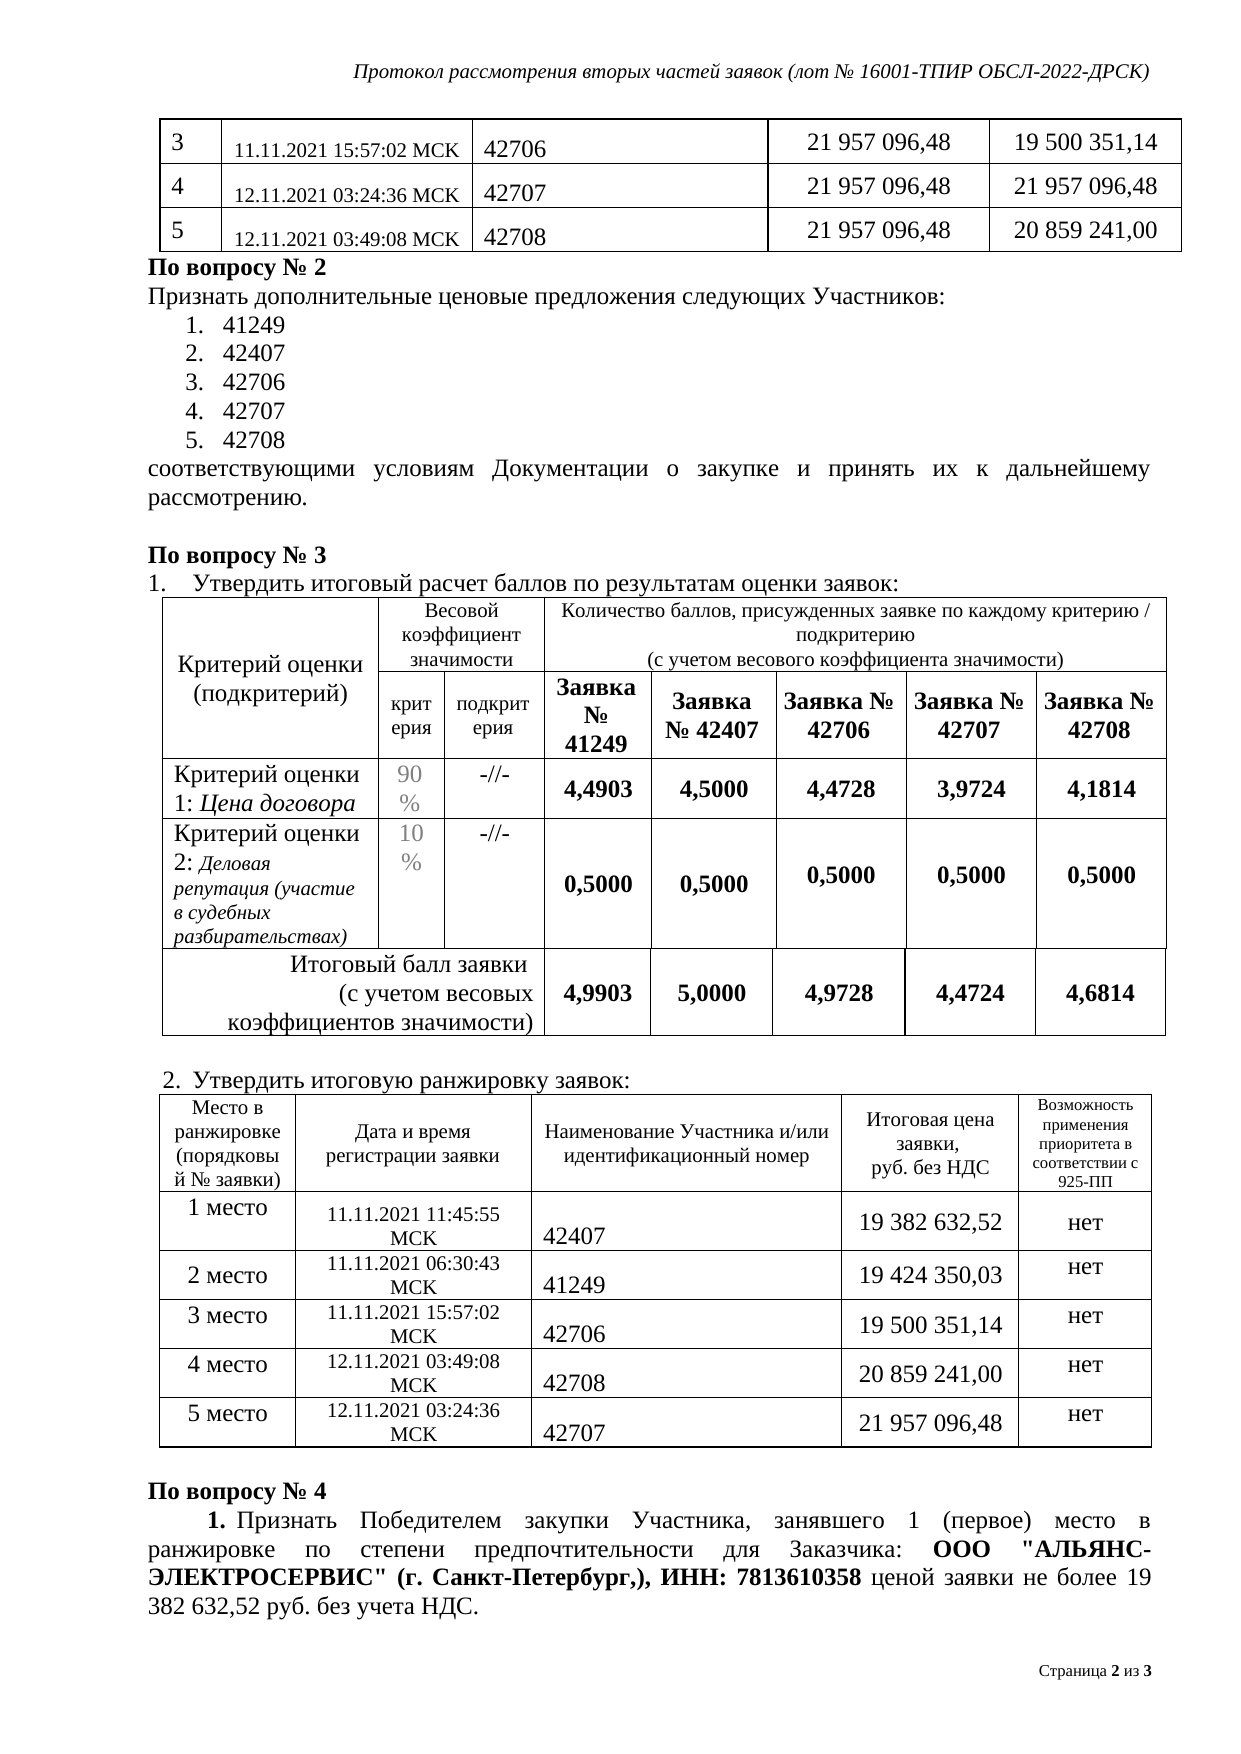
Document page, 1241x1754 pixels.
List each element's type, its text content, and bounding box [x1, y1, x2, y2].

table_cell Заявка № 42708 [1037, 672, 1166, 758]
table_cell 3,9724 [907, 759, 1036, 817]
table_cell 11.11.2021 11:45:55 MCK [296, 1192, 531, 1250]
list 42707 [185, 396, 1152, 425]
table_cell 0,5000 [652, 819, 776, 948]
table_cell 0,5000 [777, 819, 906, 948]
table_cell 4,5000 [652, 759, 776, 817]
table_cell 42708 [473, 208, 767, 251]
table_cell 11.11.2021 15:57:02 MCK [296, 1300, 531, 1348]
table_cell 20 859 241,00 [990, 208, 1181, 251]
table_cell нет [1019, 1349, 1151, 1397]
text По вопросу № 3 [148, 540, 1152, 568]
list Признать Победителем закупки Участника, занявшего 1 (первое) место в ранжировке по степени предпочтительности для Заказчика: ООО "АЛЬЯНС-ЭЛЕКТРОСЕРВИС" (г. Санкт-Петербург,), ИНН: 7813610358 ценой заявки не более 19 382 632,52 руб. без учета НДС. [148, 1505, 1152, 1620]
table_cell 4,6814 [1036, 949, 1165, 1035]
table_cell -//- [445, 819, 544, 948]
table_cell -//- [445, 759, 544, 817]
table_header Место в ранжировке (порядковый № заявки) [160, 1095, 295, 1191]
table_cell 42407 [532, 1192, 841, 1250]
list 41249 [185, 310, 1152, 338]
table_cell 4,1814 [1037, 759, 1166, 817]
table_cell 42707 [473, 164, 767, 207]
table_cell Заявка № 41249 [545, 672, 651, 758]
list Утвердить итоговый расчет баллов по результатам оценки заявок: [148, 568, 1152, 597]
table_header Весовой коэффициент значимости [379, 598, 544, 671]
table_cell 42707 [532, 1398, 841, 1446]
table_cell 4,9903 [545, 949, 650, 1035]
table_cell 10% [379, 819, 444, 948]
table_header Итоговая цена заявки, руб. без НДС [842, 1095, 1018, 1191]
table_cell 0,5000 [545, 819, 651, 948]
table_header Наименование Участника и/или идентификационный номер [532, 1095, 841, 1191]
table_cell подкритерия [445, 672, 544, 758]
table_cell нет [1019, 1192, 1151, 1250]
table_cell 42708 [532, 1349, 841, 1397]
table_cell 21 957 096,48 [842, 1398, 1018, 1446]
list 42708 [185, 425, 1152, 453]
table_cell 3 место [160, 1300, 295, 1348]
table_cell 12.11.2021 03:49:08 MCK [222, 208, 472, 251]
table_cell Заявка № 42706 [777, 672, 906, 758]
table_cell 19 424 350,03 [842, 1251, 1018, 1299]
table_header Дата и время регистрации заявки [296, 1095, 531, 1191]
table_cell Итоговый балл заявки (с учетом весовых коэффициентов значимости) [163, 949, 544, 1035]
table_cell 21 957 096,48 [769, 208, 989, 251]
table_cell 5 место [160, 1398, 295, 1446]
table_cell 20 859 241,00 [842, 1349, 1018, 1397]
table_cell критерия [379, 672, 444, 758]
table_cell 4 [161, 164, 221, 207]
table_cell нет [1019, 1398, 1151, 1446]
table_cell 12.11.2021 03:49:08 MCK [296, 1349, 531, 1397]
table_cell 1 место [160, 1192, 295, 1250]
table_cell 19 382 632,52 [842, 1192, 1018, 1250]
list 42706 [185, 367, 1152, 396]
table_cell Заявка № 42707 [907, 672, 1036, 758]
text Признать дополнительные ценовые предложения следующих Участников: [148, 281, 1152, 310]
table_cell 21 957 096,48 [990, 164, 1181, 207]
table_cell 42706 [473, 120, 767, 162]
text По вопросу № 2 [148, 252, 1152, 281]
table_header Возможность применения приоритета в соответствии с 925-ПП [1019, 1095, 1151, 1191]
table_cell 4,4724 [906, 949, 1035, 1035]
table_cell нет [1019, 1251, 1151, 1299]
table_cell 19 500 351,14 [842, 1300, 1018, 1348]
table_cell 4,4728 [777, 759, 906, 817]
table_cell 21 957 096,48 [769, 164, 989, 207]
table_cell Критерий оценки 1: Цена договора [163, 759, 378, 817]
list 42407 [185, 338, 1152, 367]
table_cell 2 место [160, 1251, 295, 1299]
table_cell 11.11.2021 15:57:02 MCK [222, 120, 472, 162]
table_cell 11.11.2021 06:30:43 MCK [296, 1251, 531, 1299]
table_cell 0,5000 [907, 819, 1036, 948]
table_cell Критерий оценки 2: Деловая репутация (участие в судебных разбирательствах) [163, 819, 378, 948]
table_cell нет [1019, 1300, 1151, 1348]
table_cell 0,5000 [1037, 819, 1166, 948]
text соответствующими условиям Документации о закупке и принять их к дальнейшему рассмотрению. [148, 453, 1152, 511]
table_cell 5 [161, 208, 221, 251]
table_header Критерий оценки (подкритерий) [163, 598, 378, 758]
table_cell 12.11.2021 03:24:36 MCK [222, 164, 472, 207]
table_cell 12.11.2021 03:24:36 MCK [296, 1398, 531, 1446]
table_cell 4,4903 [545, 759, 651, 817]
table_cell Заявка № 42407 [652, 672, 776, 758]
table_cell 3 [161, 120, 221, 162]
text По вопросу № 4 [148, 1476, 1152, 1505]
table_cell 21 957 096,48 [769, 120, 989, 162]
table_cell 5,0000 [651, 949, 772, 1035]
table_cell 42706 [532, 1300, 841, 1348]
table_cell 4,9728 [773, 949, 904, 1035]
list Утвердить итоговую ранжировку заявок: [162, 1065, 1152, 1094]
table_cell 4 место [160, 1349, 295, 1397]
table_cell 90% [379, 759, 444, 817]
table_header Количество баллов, присужденных заявке по каждому критерию / подкритерию (с учетом весового коэффициента значимости) [545, 598, 1166, 671]
table_cell 19 500 351,14 [990, 120, 1181, 162]
table_cell 41249 [532, 1251, 841, 1299]
